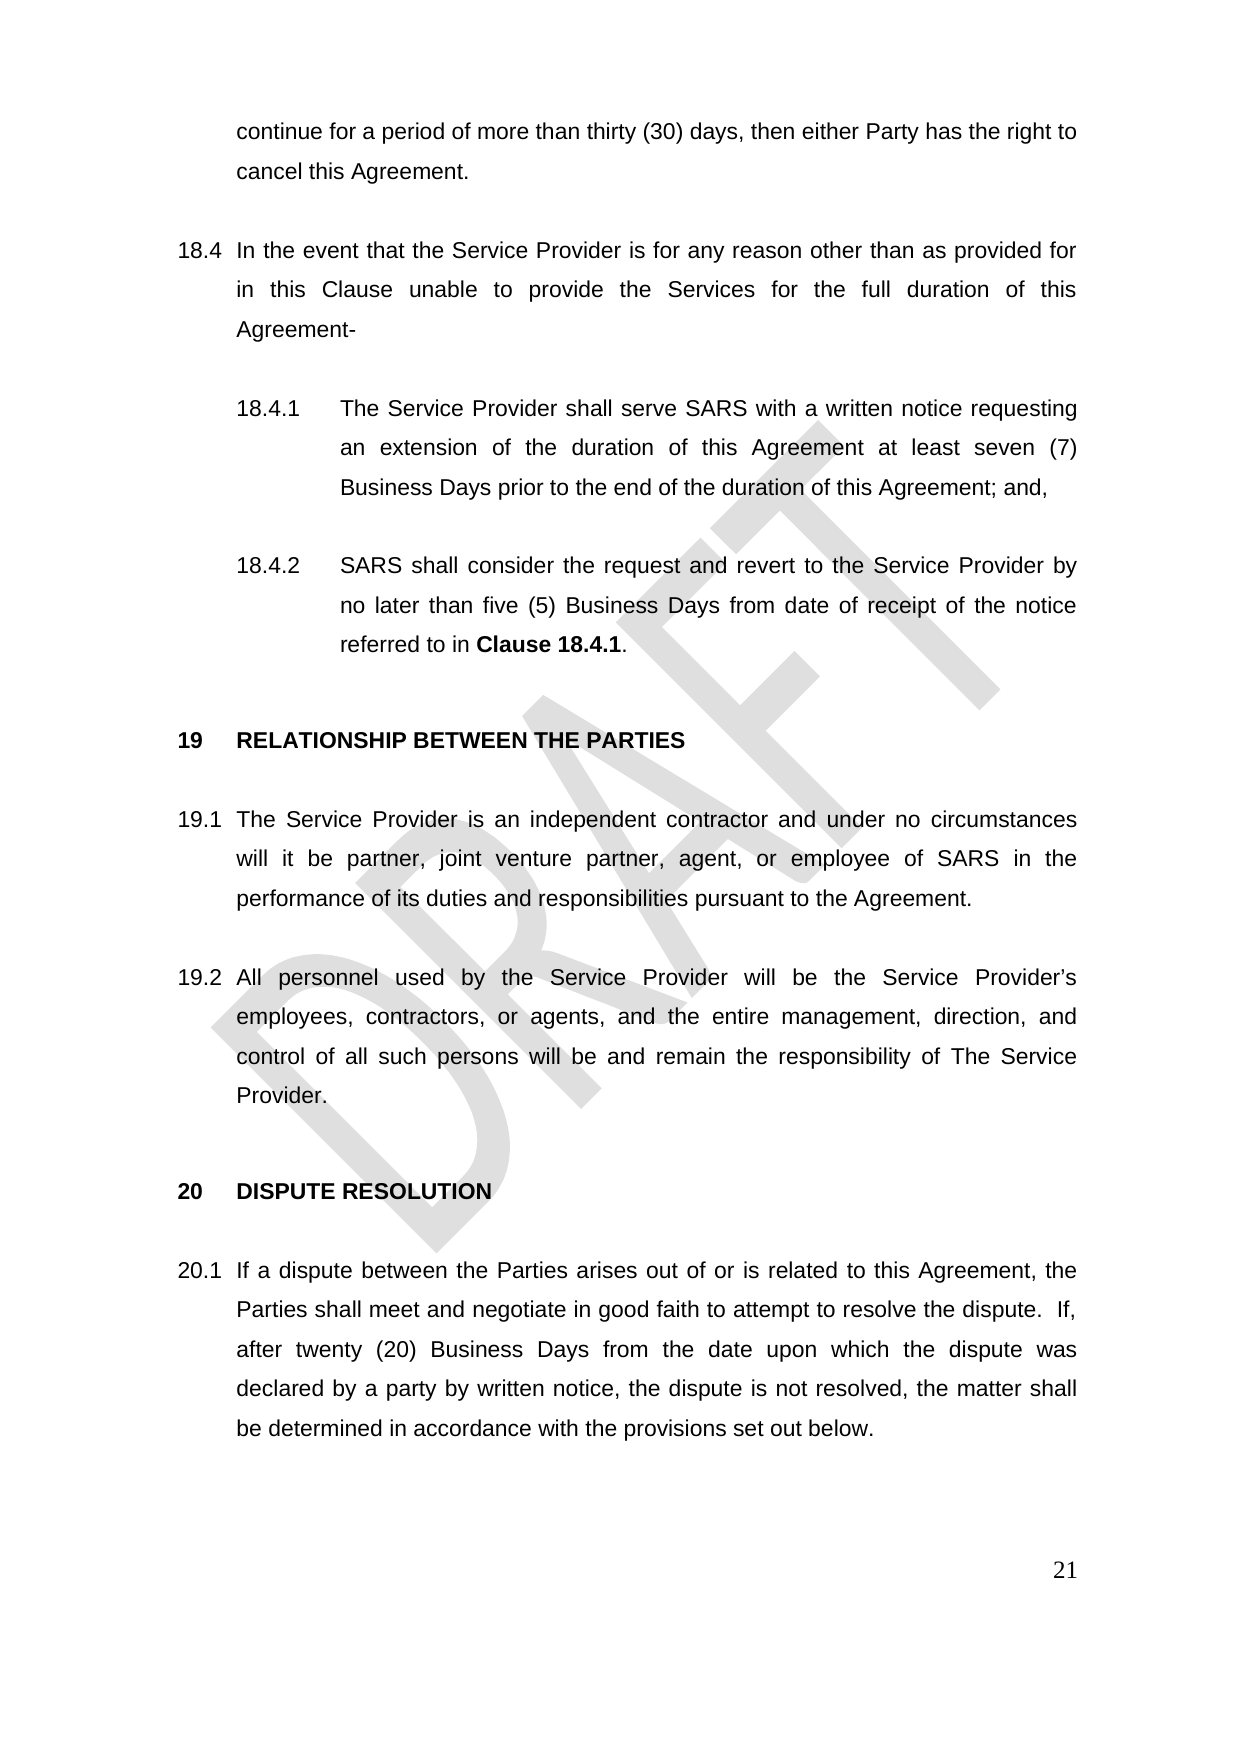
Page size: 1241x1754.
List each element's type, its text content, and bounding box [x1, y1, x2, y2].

list The Service Provider shall serve SARS with a written notice requesting an extension of the duration of this Agreement at least seven (7) Business Days prior to the end of the duration of this Agreement; and, [236, 394, 1078, 500]
list RELATIONSHIP BETWEEN THE PARTIES [177, 727, 1078, 753]
list SARS shall consider the request and revert to the Service Provider by no later than five (5) Business Days from date of receipt of the notice referred to in Clause 18.4.1. [236, 552, 1078, 658]
list The Service Provider is an independent contractor and under no circumstances will it be partner, joint venture partner, agent, or employee of SARS in the performance of its duties and responsibilities pursuant to the Agreement. [177, 806, 1078, 911]
list In the event that the Service Provider is for any reason other than as provided for in this Clause unable to provide the Services for the full duration of this Agreement- [177, 237, 1078, 342]
list DISPUTE RESOLUTION [177, 1178, 1078, 1204]
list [177, 118, 1078, 184]
list All personnel used by the Service Provider will be the Service Provider’s employees, contractors, or agents, and the entire management, direction, and control of all such persons will be and remain the responsibility of The Service Provider. [177, 964, 1078, 1109]
list If a dispute between the Parties arises out of or is related to this Agreement, the Parties shall meet and negotiate in good faith to attempt to resolve the dispute. If, after twenty (20) Business Days from the date upon which the dispute was declared by a party by written notice, the dispute is not resolved, the matter shall be determined in accordance with the provisions set out below. [177, 1257, 1078, 1441]
